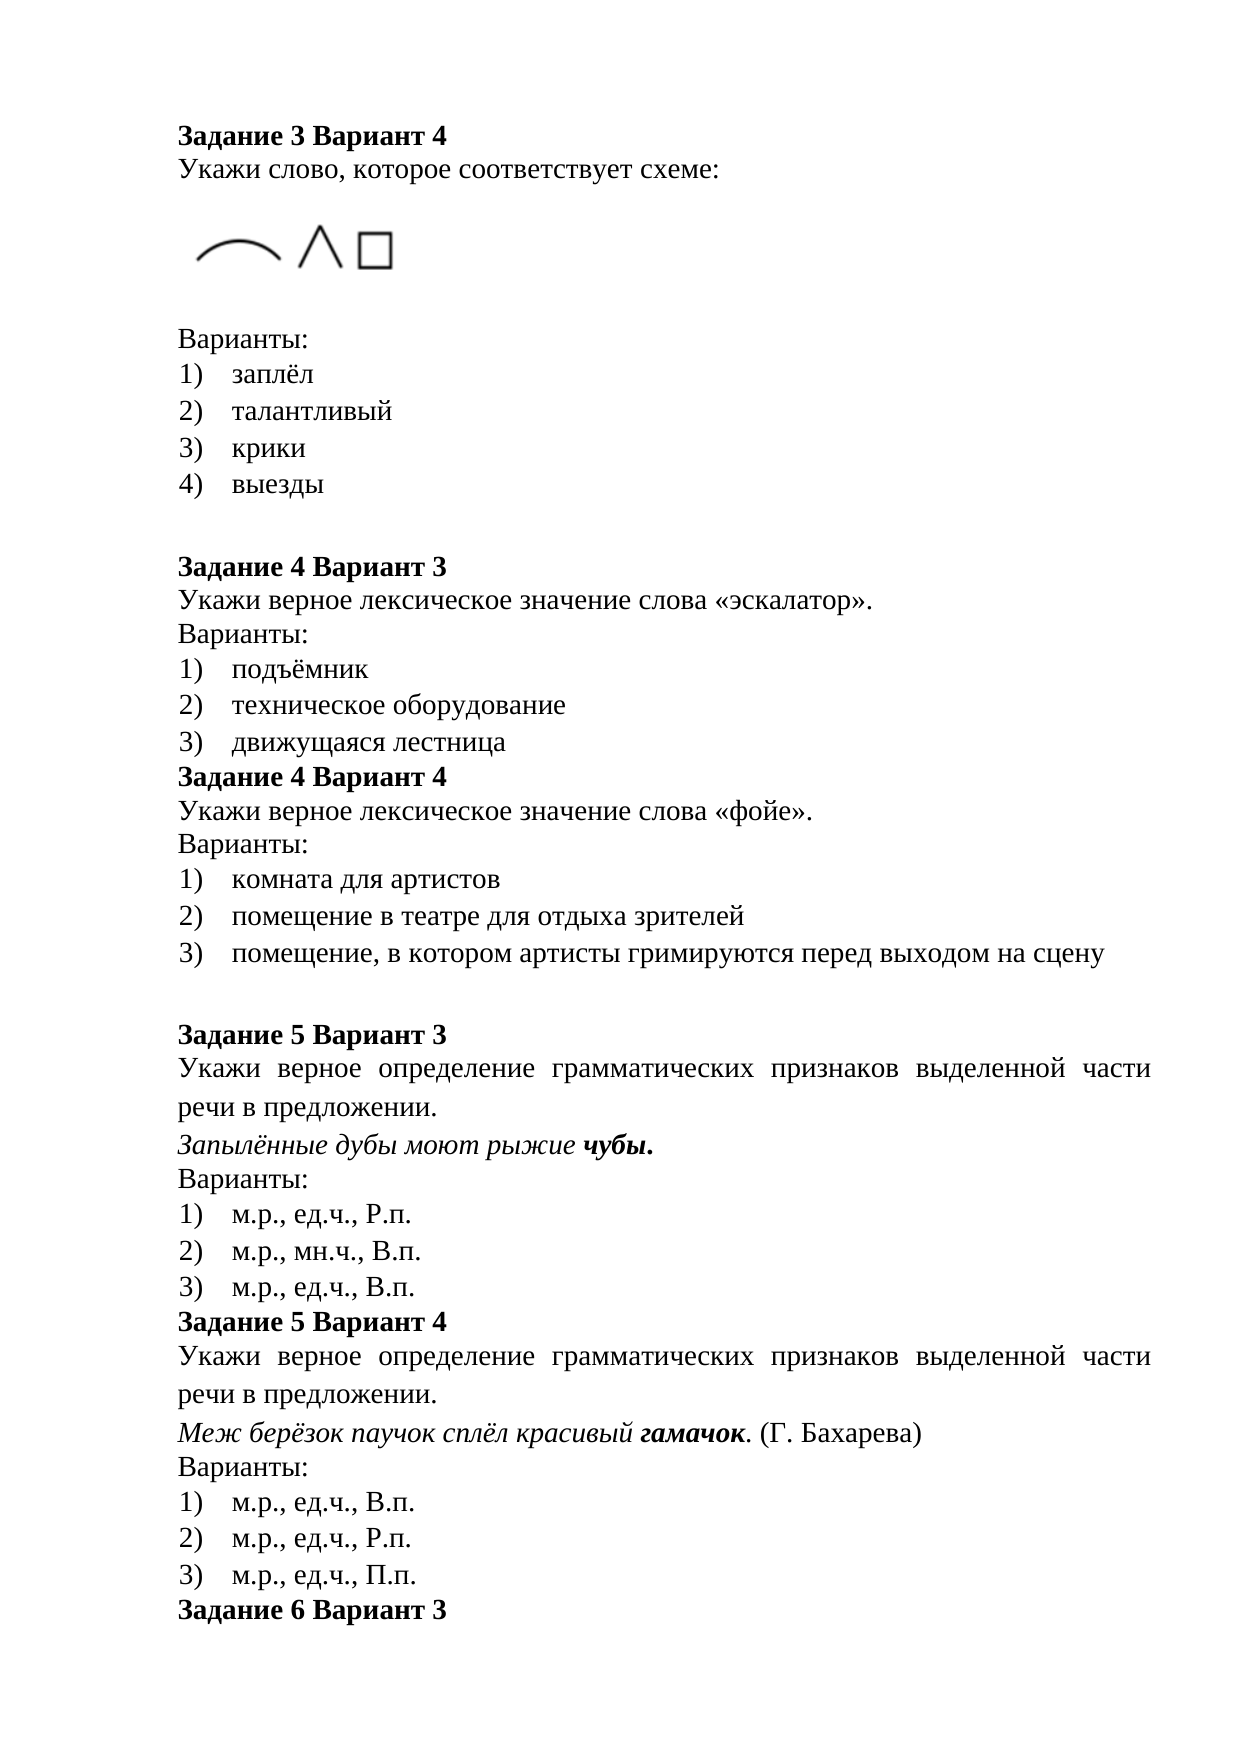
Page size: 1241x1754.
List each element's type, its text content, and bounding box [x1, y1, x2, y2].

table_header 1) [177, 649, 230, 686]
text Варианты: [177, 322, 1152, 355]
table_header 1) [177, 1482, 230, 1519]
text Запылённые дубы моют рыжие чубы. [177, 1127, 1152, 1161]
table_header подъёмник [230, 649, 1152, 686]
table_cell 3) [177, 1268, 230, 1304]
table_cell 2) [177, 686, 230, 723]
table_cell 3) [177, 429, 230, 465]
text Задание 5 Вариант 3 [177, 1017, 1152, 1050]
text Укажи верное лексическое значение слова «фойе». [177, 793, 1152, 826]
table_cell 2) [177, 1231, 230, 1268]
table_cell техническое оборудование [230, 686, 1152, 723]
text Меж берёзок паучок сплёл красивый гамачок. (Г. Бахарева) [177, 1415, 1152, 1449]
table_header 1) [177, 860, 230, 897]
table_cell 3) [177, 723, 230, 759]
table_cell 4) [177, 465, 230, 502]
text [177, 152, 1152, 185]
table_cell 2) [177, 897, 230, 933]
table_header м.р., ед.ч., В.п. [230, 1482, 1152, 1519]
text Укажи верное определение грамматических признаков выделенной части речи в предложении. [177, 1050, 1152, 1122]
text Варианты: [177, 616, 1152, 649]
text Задание 4 Вариант 4 [177, 759, 1152, 793]
table_cell 2) [177, 392, 230, 428]
table_cell м.р., ед.ч., В.п. [230, 1268, 1152, 1304]
text Задание 6 Вариант 3 [177, 1592, 1152, 1626]
table_cell крики [230, 429, 1152, 465]
table_cell м.р., ед.ч., П.п. [230, 1556, 1152, 1592]
text Задание 4 Вариант 3 [177, 549, 1152, 582]
table_cell 3) [177, 1556, 230, 1592]
table_header м.р., ед.ч., Р.п. [230, 1195, 1152, 1231]
table_header комната для артистов [230, 860, 1152, 897]
text Варианты: [177, 826, 1152, 860]
table_header 1) [177, 355, 230, 392]
text Варианты: [177, 1449, 1152, 1482]
text Укажи верное лексическое значение слова «эскалатор». [177, 582, 1152, 616]
table_cell м.р., мн.ч., В.п. [230, 1231, 1152, 1268]
table_cell талантливый [230, 392, 1152, 428]
text Варианты: [177, 1161, 1152, 1194]
table_cell м.р., ед.ч., Р.п. [230, 1519, 1152, 1556]
table_cell помещение в театре для отдыха зрителей [230, 897, 1152, 933]
table_header заплёл [230, 355, 1152, 392]
table_cell 3) [177, 933, 230, 970]
text Задание 5 Вариант 4 [177, 1304, 1152, 1338]
text Укажи верное определение грамматических признаков выделенной части речи в предложении. [177, 1338, 1152, 1410]
table_cell выезды [230, 465, 1152, 502]
table_cell движущаяся лестница [230, 723, 1152, 759]
text Задание 3 Вариант 4 [177, 118, 1152, 152]
table_cell 2) [177, 1519, 230, 1556]
table_cell помещение, в котором артисты гримируются перед выходом на сцену [230, 933, 1152, 970]
table_header 1) [177, 1195, 230, 1231]
